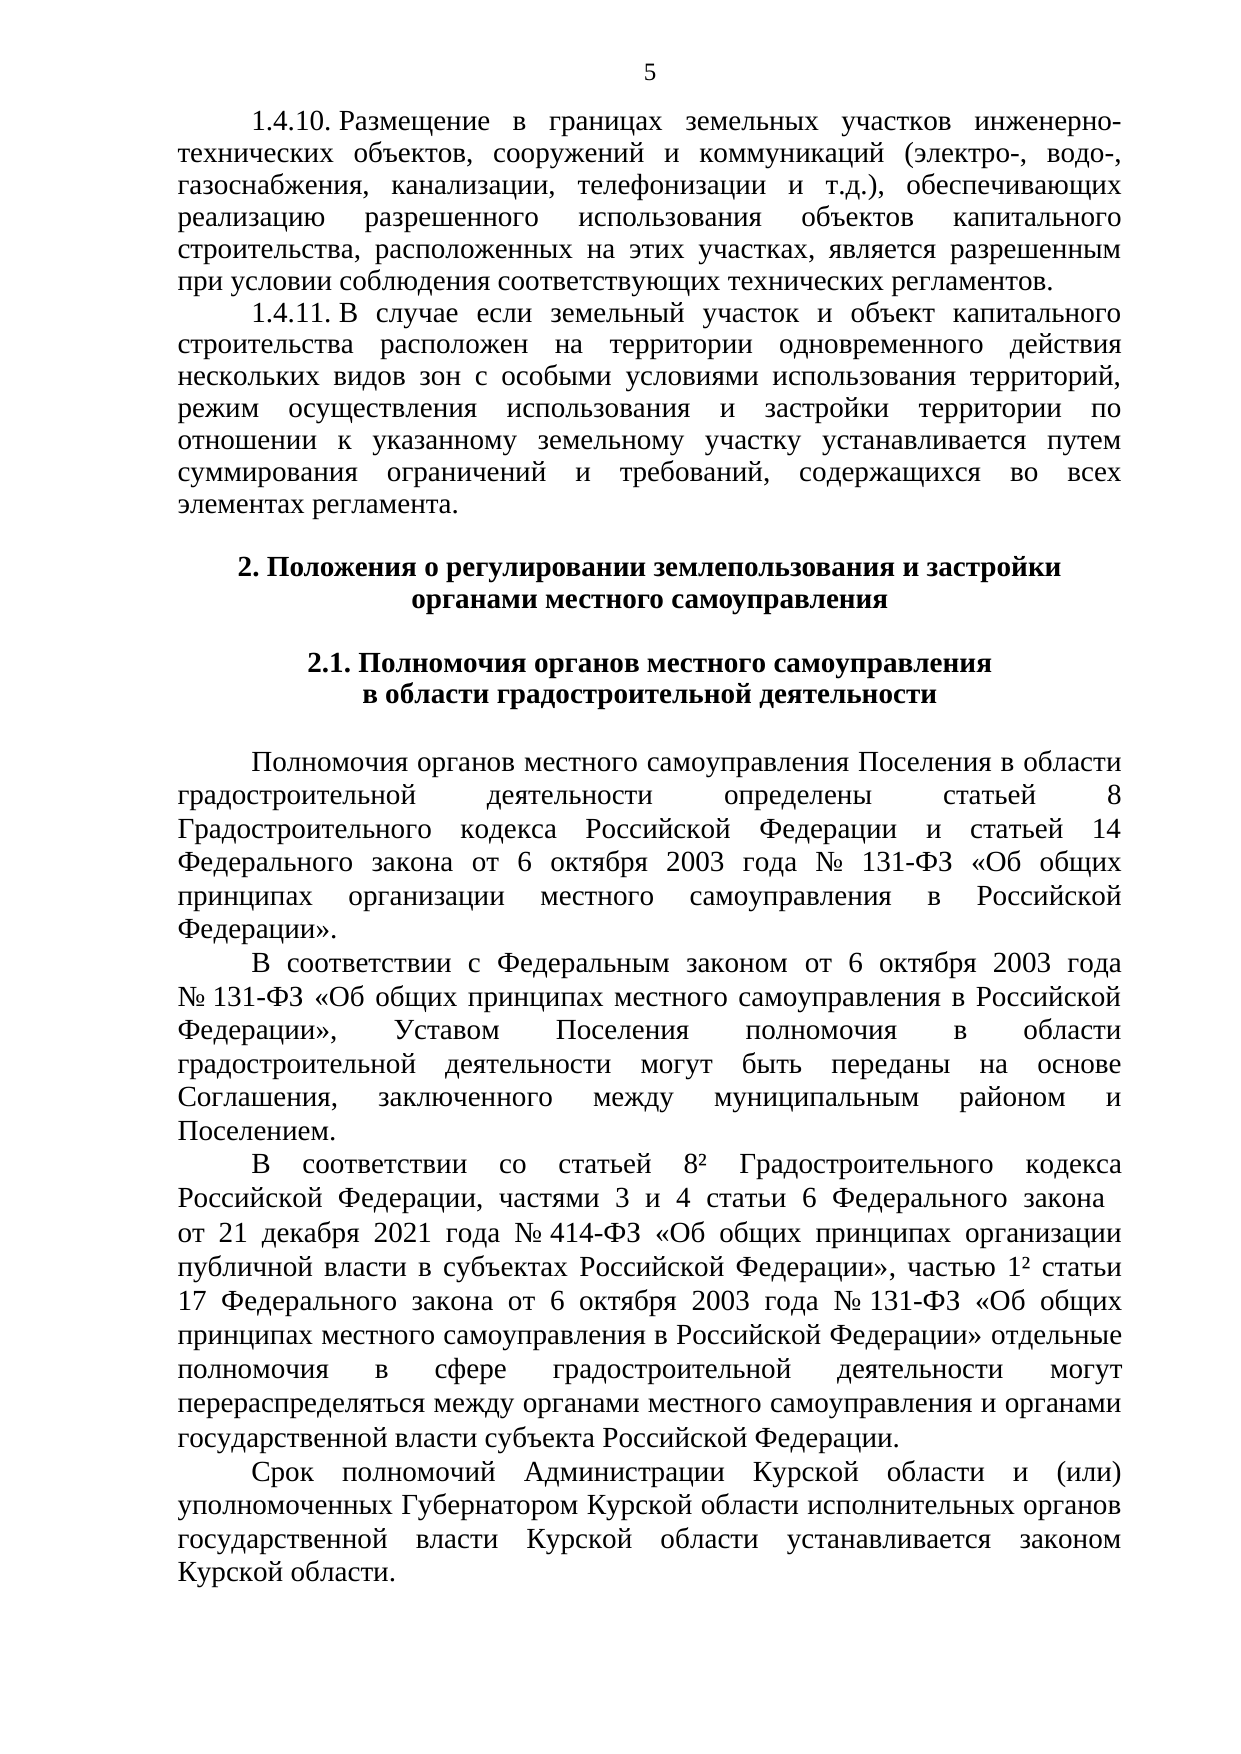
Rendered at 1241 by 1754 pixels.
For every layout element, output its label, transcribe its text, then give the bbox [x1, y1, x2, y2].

text Полномочия органов местного самоуправления Поселения в области градостроительной деятельности определены статьей 8 Градостроительного кодекса Российской Федерации и статьей 14 Федерального закона от 6 октября 2003 года № 131-ФЗ «Об общих принципах организации местного самоуправления в Российской Федерации». [177, 744, 1122, 945]
text Срок полномочий Администрации Курской области и (или) уполномоченных Губернатором Курской области исполнительных органов государственной власти Курской области устанавливается законом Курской области. [177, 1454, 1122, 1588]
text в области градостроительной деятельности [177, 678, 1122, 710]
text 2.1. Полномочия органов местного самоуправления [177, 647, 1122, 678]
text 2. Положения о регулировании землепользования и застройки органами местного самоуправления [177, 551, 1122, 615]
text 1.4.10. Размещение в границах земельных участков инженерно-технических объектов, сооружений и коммуникаций (электро-, водо-, газоснабжения, канализации, телефонизации и т.д.), обеспечивающих реализацию разрешенного использования объектов капитального строительства, расположенных на этих участках, является разрешенным при условии соблюдения соответствующих технических регламентов. [177, 105, 1122, 297]
text В соответствии со статьей 8² Градостроительного кодекса Российской Федерации, частями 3 и 4 статьи 6 Федерального закона от 21 декабря 2021 года № 414-ФЗ «Об общих принципах организации публичной власти в субъектах Российской Федерации», частью 1² статьи 17 Федерального закона от 6 октября 2003 года № 131-ФЗ «Об общих принципах местного самоуправления в Российской Федерации» отдельные полномочия в сфере градостроительной деятельности могут перераспределяться между органами местного самоуправления и органами государственной власти субъекта Российской Федерации. [177, 1146, 1122, 1386]
text 1.4.11. В случае если земельный участок и объект капитального строительства расположен на территории одновременного действия нескольких видов зон с особыми условиями использования территорий, режим осуществления использования и застройки территории по отношении к указанному земельному участку устанавливается путем суммирования ограничений и требований, содержащихся во всех элементах регламента. [177, 297, 1122, 519]
text В соответствии с Федеральным законом от 6 октября 2003 года № 131-ФЗ «Об общих принципах местного самоуправления в Российской Федерации», Уставом Поселения полномочия в области градостроительной деятельности могут быть переданы на основе Соглашения, заключенного между муниципальным районом и Поселением. [177, 945, 1122, 1146]
